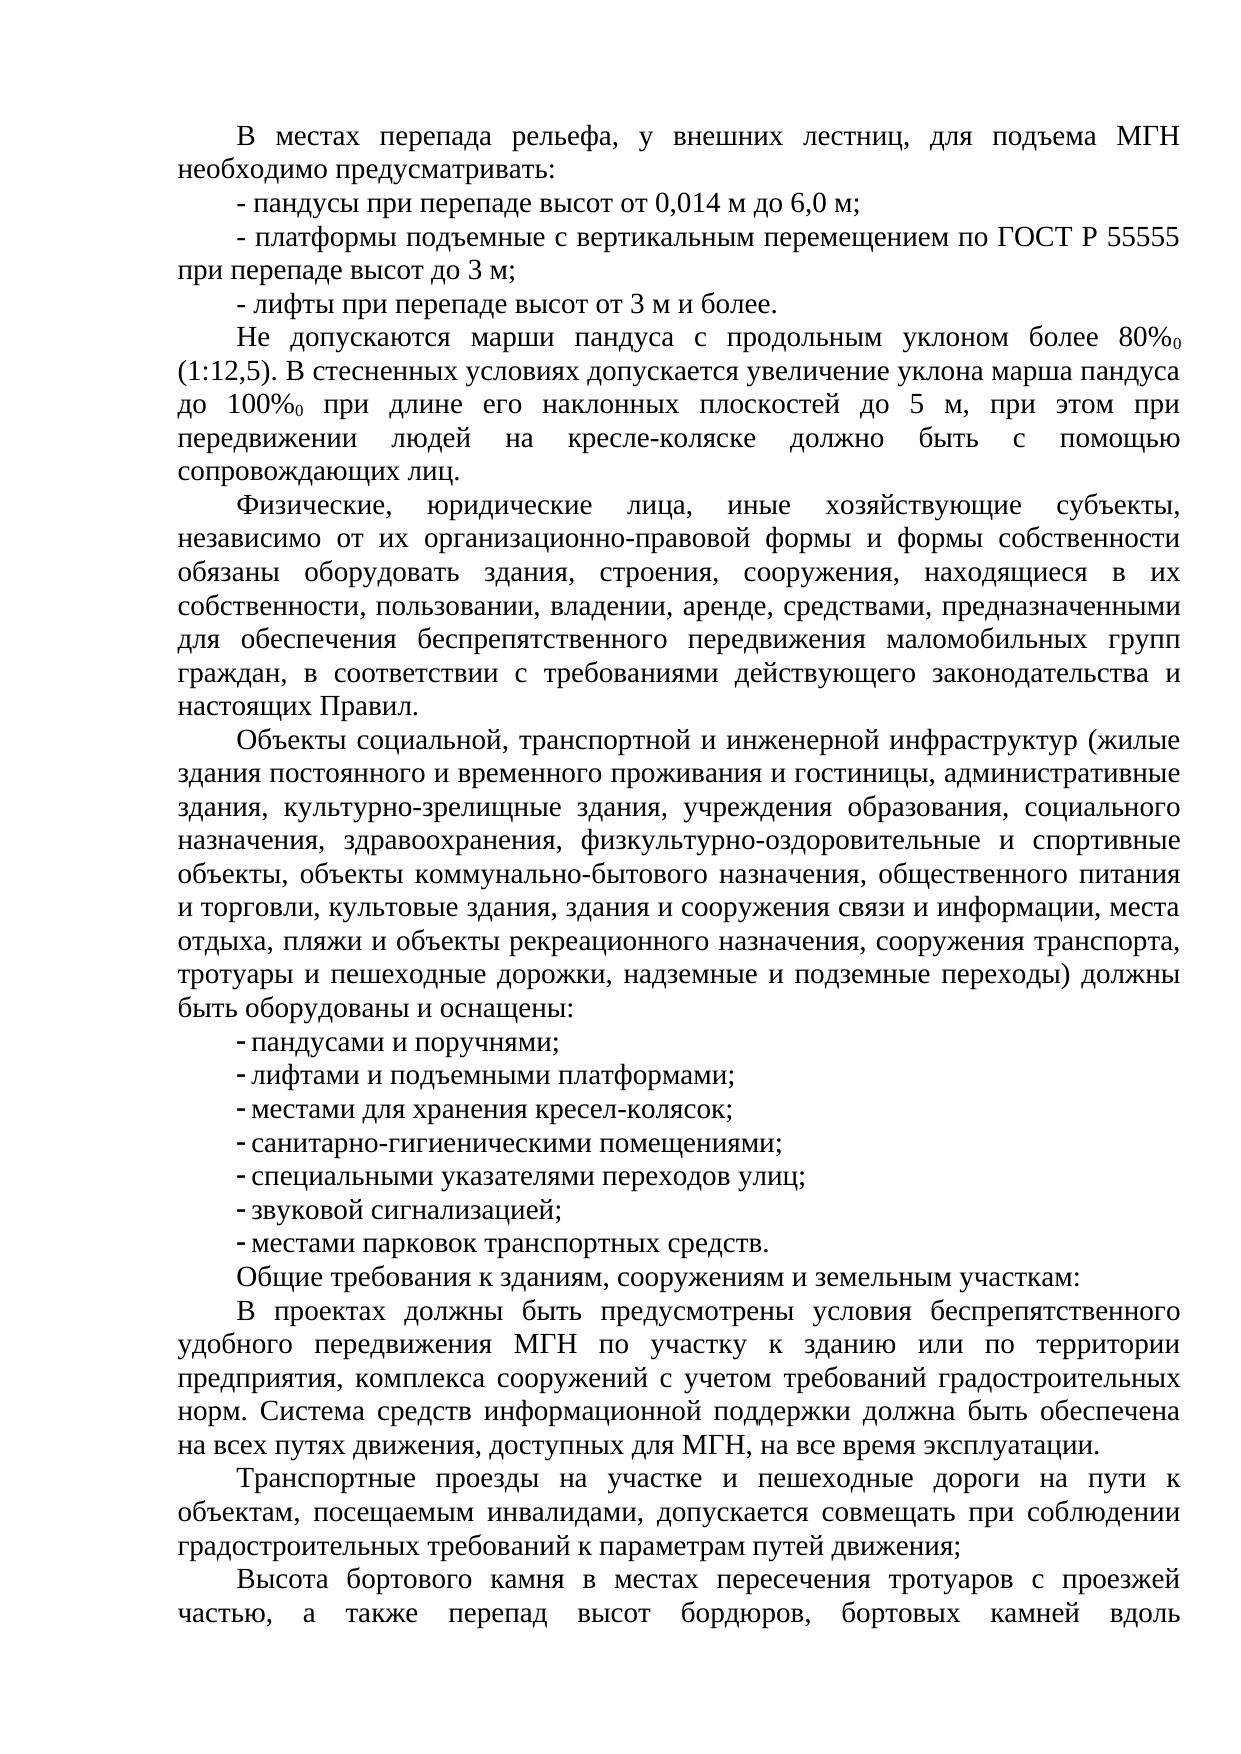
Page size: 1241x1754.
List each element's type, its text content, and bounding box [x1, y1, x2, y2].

list лифтами и подъемными платформами; [177, 1057, 1181, 1091]
list специальными указателями переходов улиц; [177, 1158, 1181, 1192]
text - лифты при перепаде высот от 3 м и более. [177, 286, 1181, 319]
list санитарно-гигиеническими помещениями; [177, 1125, 1181, 1158]
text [177, 1561, 1181, 1628]
text Не допускаются марши пандуса с продольным уклоном более 80%0 (1:12,5). В стесненных условиях допускается увеличение уклона марша пандуса до 100%0 при длине его наклонных плоскостей до 5 м, при этом при передвижении людей на кресле-коляске должно быть с помощью сопровождающих лиц. [177, 319, 1181, 487]
list пандусами и поручнями; [177, 1024, 1181, 1057]
list местами парковок транспортных средств. [177, 1226, 1181, 1259]
text Общие требования к зданиям, сооружениям и земельным участкам: [177, 1259, 1181, 1293]
text Транспортные проезды на участке и пешеходные дороги на пути к объектам, посещаемым инвалидами, допускается совмещать при соблюдении градостроительных требований к параметрам путей движения; [177, 1461, 1181, 1561]
text Физические, юридические лица, иные хозяйствующие субъекты, независимо от их организационно-правовой формы и формы собственности обязаны оборудовать здания, строения, сооружения, находящиеся в их собственности, пользовании, владении, аренде, средствами, предназначенными для обеспечения беспрепятственного передвижения маломобильных групп граждан, в соответствии с требованиями действующего законодательства и настоящих Правил. [177, 487, 1181, 722]
text Объекты социальной, транспортной и инженерной инфраструктур (жилые здания постоянного и временного проживания и гостиницы, административные здания, культурно-зрелищные здания, учреждения образования, социального назначения, здравоохранения, физкультурно-оздоровительные и спортивные объекты, объекты коммунально-бытового назначения, общественного питания и торговли, культовые здания, здания и сооружения связи и информации, места отдыха, пляжи и объекты рекреационного назначения, сооружения транспорта, тротуары и пешеходные дорожки, надземные и подземные переходы) должны быть оборудованы и оснащены: [177, 722, 1181, 1024]
list звуковой сигнализацией; [177, 1192, 1181, 1226]
text В местах перепада рельефа, у внешних лестниц, для подъема МГН необходимо предусматривать: [177, 118, 1181, 185]
text В проектах должны быть предусмотрены условия беспрепятственного удобного передвижения МГН по участку к зданию или по территории предприятия, комплекса сооружений с учетом требований градостроительных норм. Система средств информационной поддержки должна быть обеспечена на всех путях движения, доступных для МГН, на все время эксплуатации. [177, 1293, 1181, 1461]
list местами для хранения кресел-колясок; [177, 1091, 1181, 1125]
text - пандусы при перепаде высот от 0,014 м до 6,0 м; [177, 185, 1181, 219]
text - платформы подъемные с вертикальным перемещением по ГОСТ Р 55555 при перепаде высот до 3 м; [177, 219, 1181, 286]
